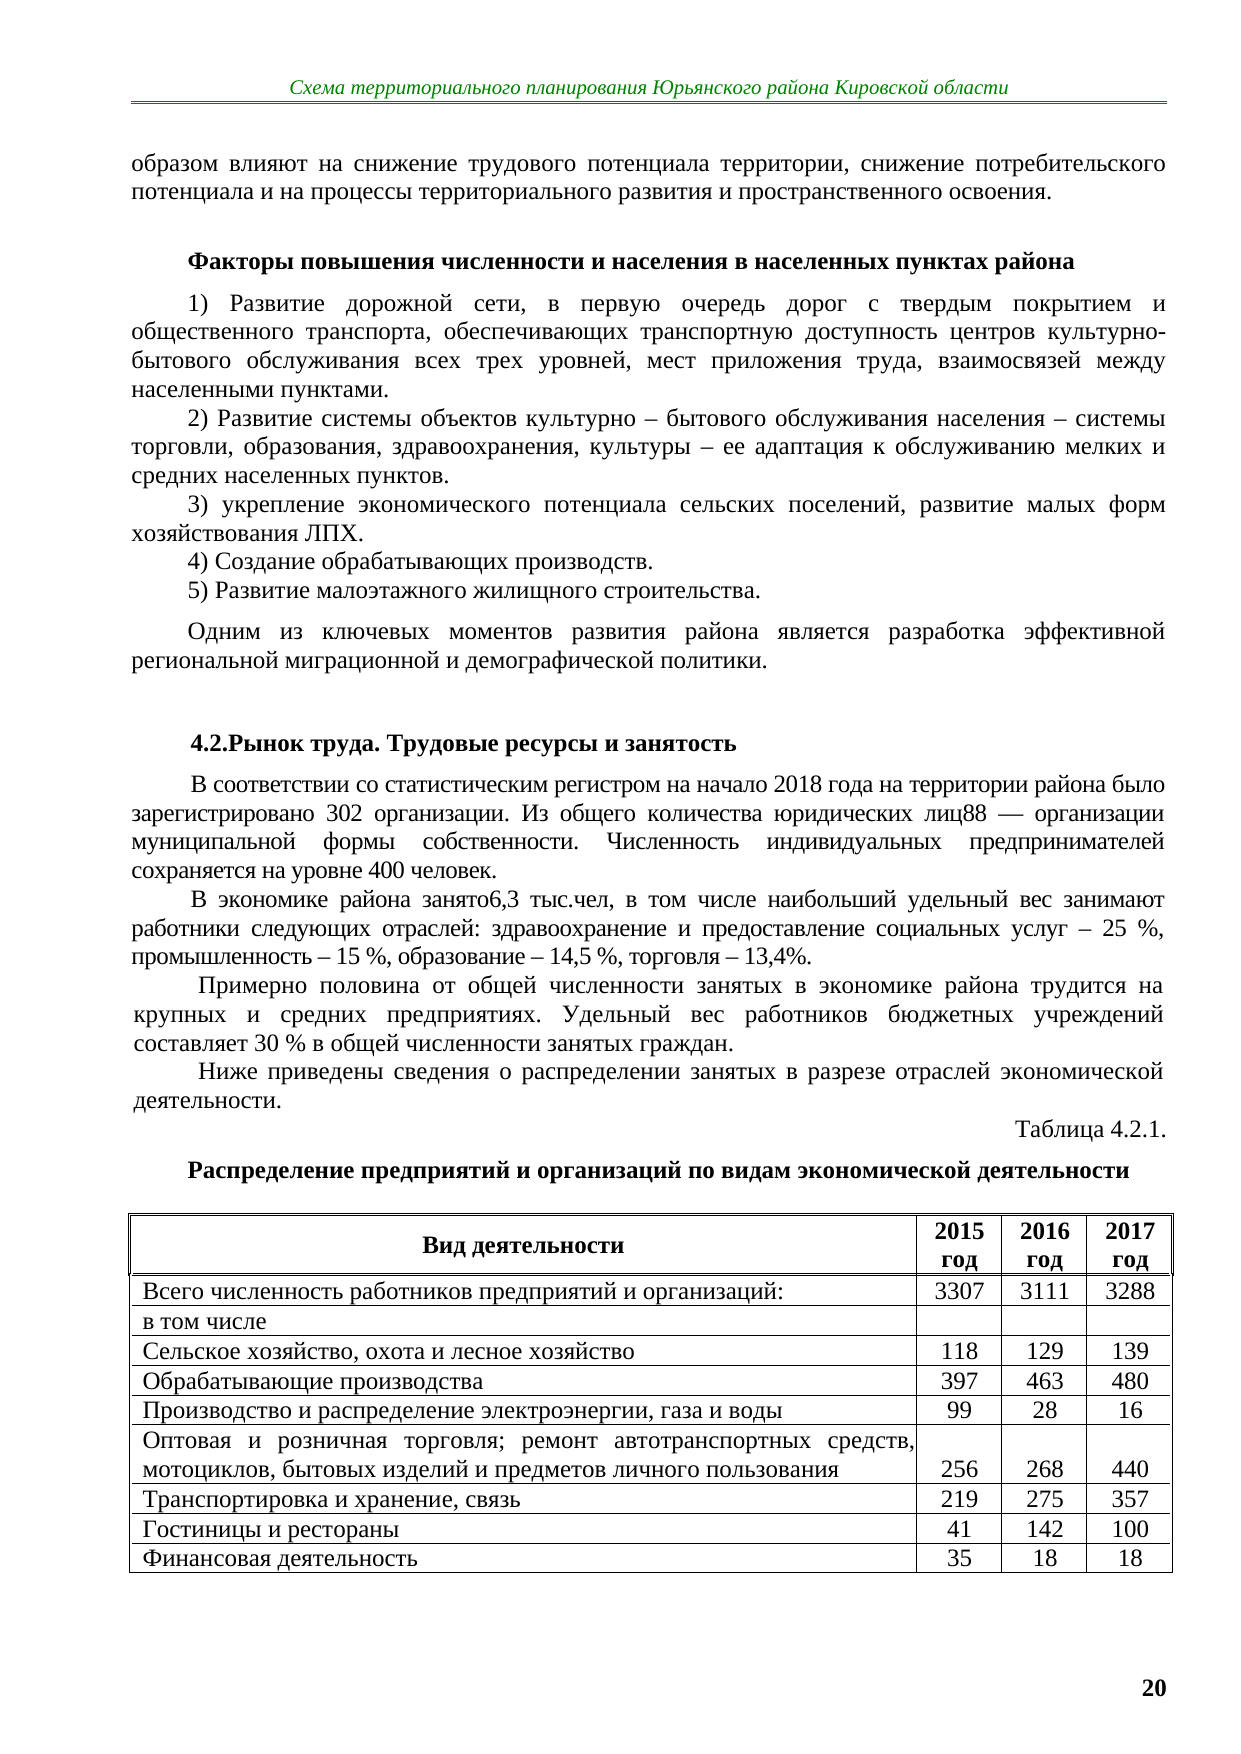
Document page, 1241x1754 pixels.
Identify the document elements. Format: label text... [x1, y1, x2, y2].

table_cell 268 [1002, 1425, 1086, 1483]
table_cell 357 [1087, 1483, 1172, 1513]
table_cell 18 [1002, 1544, 1086, 1572]
table_cell Производство и распределение электроэнергии, газа и воды [130, 1395, 916, 1424]
table_header Вид деятельности [131, 1216, 916, 1273]
text 5) Развитие малоэтажного жилищного строительства. [131, 575, 1167, 604]
table_cell 463 [1002, 1366, 1086, 1394]
table_cell Гостиницы и рестораны [130, 1513, 916, 1542]
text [131, 148, 1167, 205]
table_header 2015 год [917, 1216, 1001, 1273]
table_cell 139 [1087, 1335, 1172, 1365]
table_cell 397 [917, 1366, 1001, 1394]
table_cell 18 [1087, 1543, 1172, 1572]
table_header 2017 год [1087, 1216, 1171, 1273]
table_cell Оптовая и розничная торговля; ремонт автотранспортных средств, мотоциклов, бытовых изделий и предметов личного пользования [130, 1424, 916, 1483]
text Ниже приведены сведения о распределении занятых в разрезе отраслей экономической деятельности. [133, 1056, 1164, 1114]
table_cell Транспортировка и хранение, связь [130, 1483, 916, 1513]
table_cell 100 [1087, 1513, 1172, 1542]
text 3) укрепление экономического потенциала сельских поселений, развитие малых форм хозяйствования ЛПХ. [131, 489, 1167, 546]
text 1) Развитие дорожной сети, в первую очередь дорог с твердым покрытием и общественного транспорта, обеспечивающих транспортную доступность центров культурно-бытового обслуживания всех трех уровней, мест приложения труда, взаимосвязей между населенными пунктами. [131, 288, 1167, 403]
table_cell 35 [917, 1544, 1001, 1572]
table_cell 440 [1087, 1424, 1172, 1483]
text 4) Создание обрабатывающих производств. [131, 546, 1167, 575]
table_cell 3307 [917, 1276, 1001, 1305]
table_cell 3288 [1087, 1273, 1172, 1305]
text Одним из ключевых моментов развития района является разработка эффективной региональной миграционной и демографической политики. [131, 616, 1167, 674]
table_cell 99 [917, 1396, 1001, 1424]
table_cell Финансовая деятельность [130, 1543, 916, 1572]
table_cell 28 [1002, 1396, 1086, 1424]
text 4.2.Рынок труда. Трудовые ресурсы и занятость [131, 728, 1167, 756]
table_cell Обрабатывающие производства [130, 1365, 916, 1394]
text В соответствии со статистическим регистром на начало 2018 года на территории района было зарегистрировано 302 организации. Из общего количества юридических лиц88 — организации муниципальной формы собственности. Численность индивидуальных предпринимателей сохраняется на уровне 400 человек. [131, 769, 1165, 884]
table_cell 118 [917, 1336, 1001, 1365]
table_cell 275 [1002, 1484, 1086, 1513]
text Распределение предприятий и организаций по видам экономической деятельности [131, 1155, 1167, 1184]
table_cell 129 [1002, 1336, 1086, 1365]
text Примерно половина от общей численности занятых в экономике района трудится на крупных и средних предприятиях. Удельный вес работников бюджетных учреждений составляет 30 % в общей численности занятых граждан. [133, 970, 1164, 1056]
table_cell 41 [917, 1514, 1001, 1542]
text В экономике района занято6,3 тыс.чел, в том числе наибольший удельный вес занимают работники следующих отраслей: здравоохранение и предоставление социальных услуг – 25 %, промышленность – 15 %, образование – 14,5 %, торговля – 13,4%. [131, 884, 1165, 970]
table_cell [917, 1306, 1001, 1335]
table_header 2016 год [1002, 1216, 1086, 1273]
table_cell [1087, 1305, 1172, 1335]
table_cell в том числе [130, 1305, 916, 1335]
text 2) Развитие системы объектов культурно – бытового обслуживания населения – системы торговли, образования, здравоохранения, культуры – ее адаптация к обслуживанию мелких и средних населенных пунктов. [131, 403, 1167, 489]
text Факторы повышения численности и населения в населенных пунктах района [131, 246, 1167, 275]
table_cell [1002, 1306, 1086, 1335]
table_cell 3111 [1002, 1276, 1086, 1305]
table_cell 16 [1087, 1395, 1172, 1424]
table_cell 219 [917, 1484, 1001, 1513]
table_cell 256 [917, 1425, 1001, 1483]
table_cell Всего численность работников предприятий и организаций: [130, 1273, 916, 1305]
table_cell Сельское хозяйство, охота и лесное хозяйство [130, 1335, 916, 1365]
text Таблица 4.2.1. [131, 1114, 1167, 1143]
table_cell 480 [1087, 1365, 1172, 1394]
table_cell 142 [1002, 1514, 1086, 1542]
